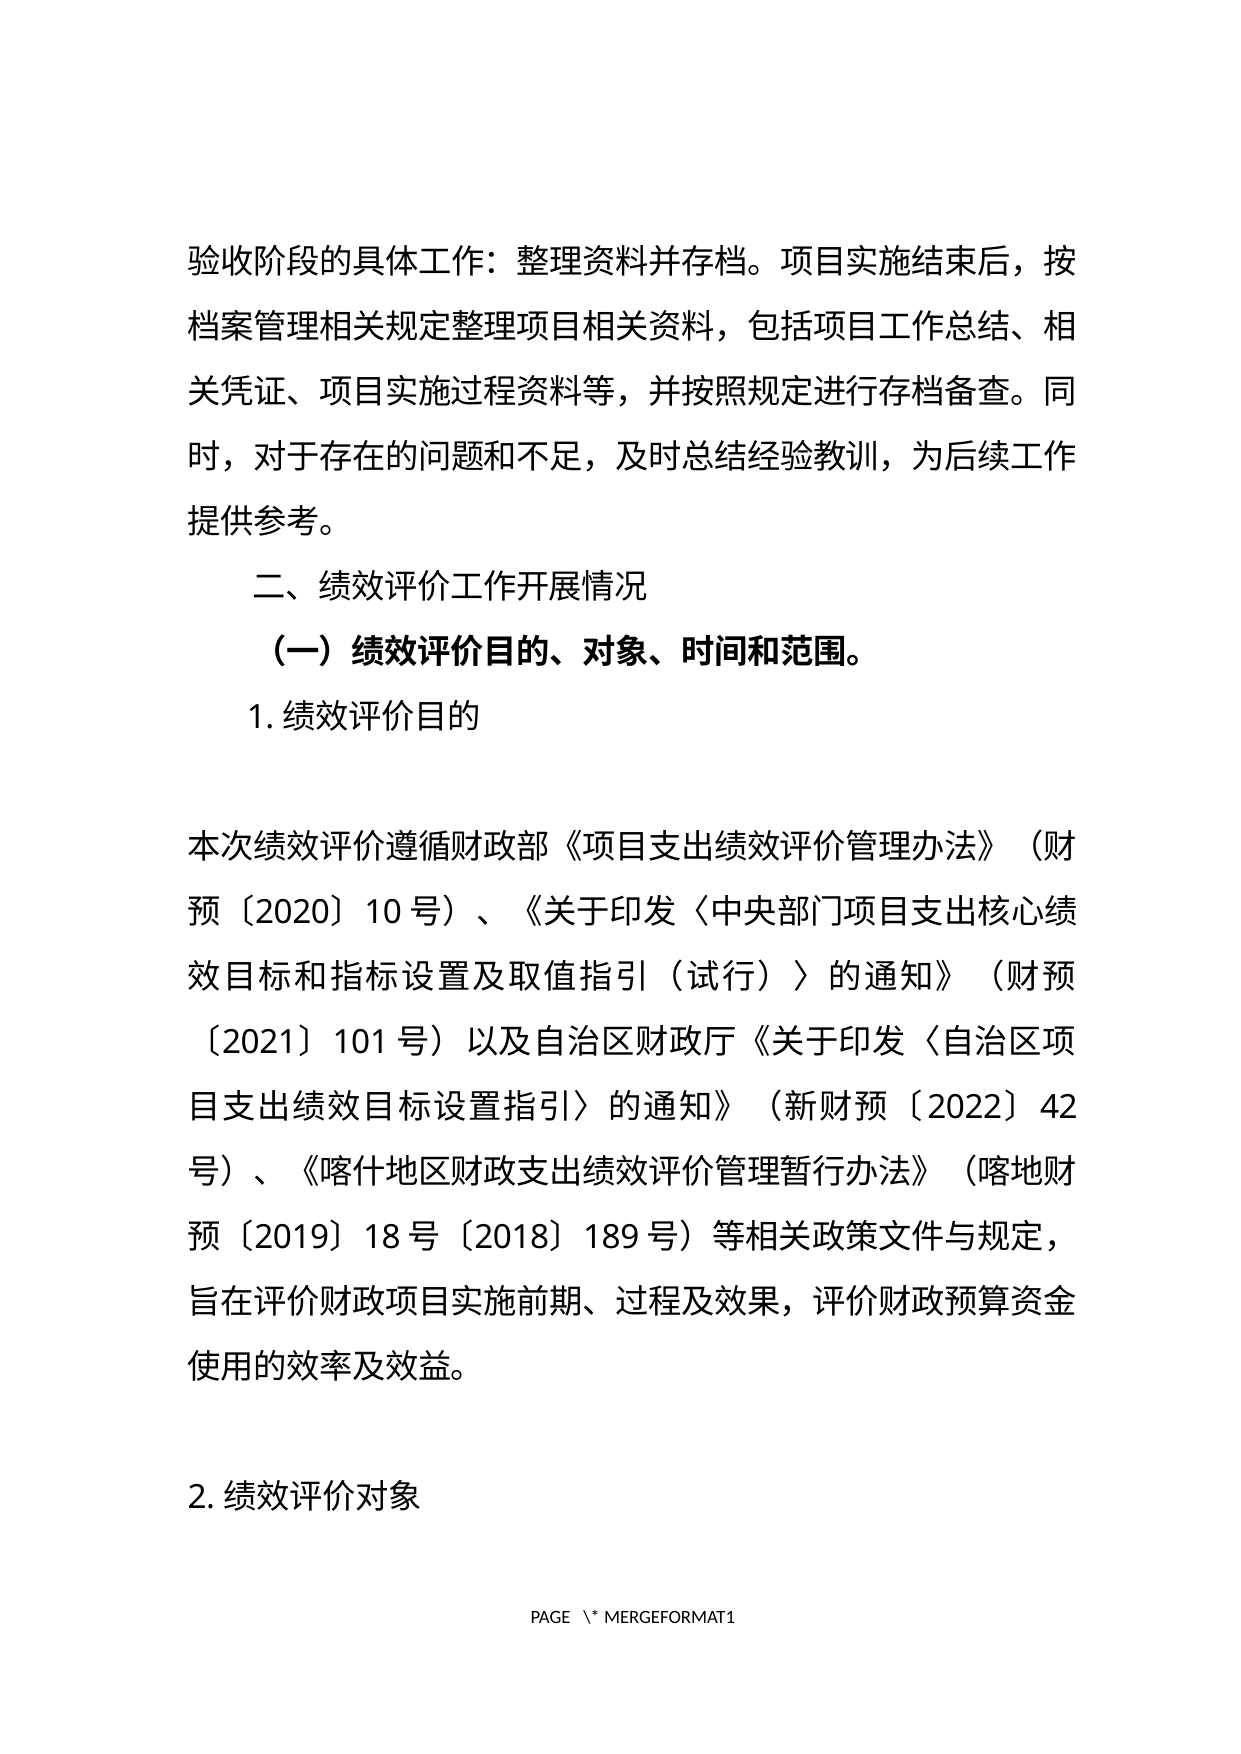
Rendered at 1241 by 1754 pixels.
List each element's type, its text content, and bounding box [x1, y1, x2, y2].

text 二、绩效评价工作开展情况 [187, 552, 1078, 617]
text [187, 162, 1078, 552]
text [187, 682, 1078, 1527]
text （一）绩效评价目的、对象、时间和范围。 [187, 617, 1078, 682]
